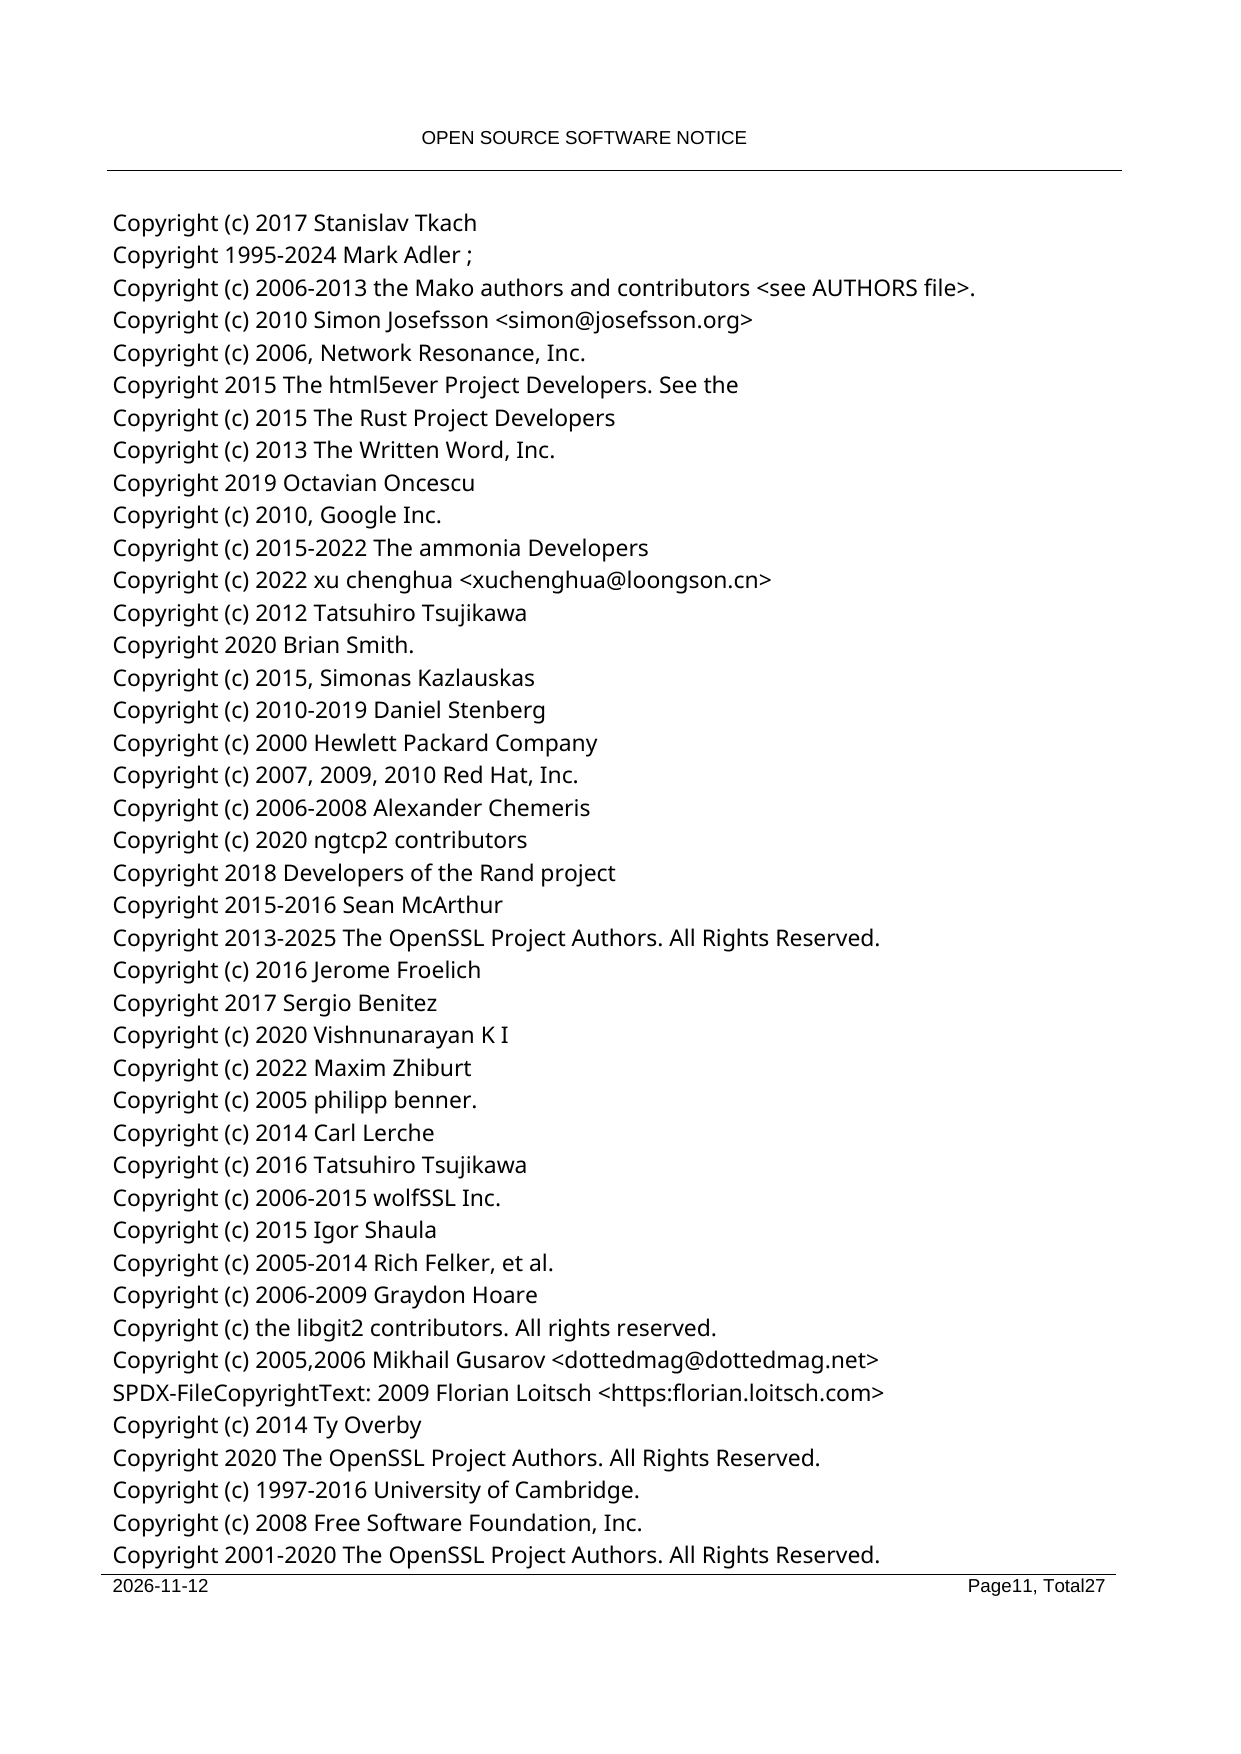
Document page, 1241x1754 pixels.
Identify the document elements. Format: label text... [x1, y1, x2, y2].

text Copyright (c) 2016 Tatsuhiro Tsujikawa [112, 1149, 1128, 1181]
text Copyright (c) 2006, Network Resonance, Inc. [112, 336, 1128, 369]
text Copyright 2001-2020 The OpenSSL Project Authors. All Rights Reserved. [112, 1539, 1128, 1571]
text Copyright (c) 1997-2016 University of Cambridge. [112, 1474, 1128, 1506]
text Copyright (c) 2006-2013 the Mako authors and contributors <see AUTHORS file>. [112, 271, 1128, 304]
text Copyright (c) 2015-2022 The ammonia Developers [112, 531, 1128, 564]
text Copyright (c) 2010-2019 Daniel Stenberg [112, 694, 1128, 726]
text Copyright (c) 2010 Simon Josefsson <simon@josefsson.org> [112, 304, 1128, 336]
text Copyright (c) 2015 The Rust Project Developers [112, 401, 1128, 434]
text Copyright (c) 2012 Tatsuhiro Tsujikawa [112, 596, 1128, 629]
text Copyright 2020 The OpenSSL Project Authors. All Rights Reserved. [112, 1441, 1128, 1474]
text Copyright 2017 Sergio Benitez [112, 986, 1128, 1019]
text Copyright (c) 2015, Simonas Kazlauskas [112, 661, 1128, 694]
text Copyright 2018 Developers of the Rand project [112, 856, 1128, 889]
text Copyright (c) 2020 ngtcp2 contributors [112, 824, 1128, 856]
text Copyright (c) 2005,2006 Mikhail Gusarov <dottedmag@dottedmag.net> [112, 1344, 1128, 1376]
text Copyright (c) 2007, 2009, 2010 Red Hat, Inc. [112, 759, 1128, 791]
text Copyright (c) 2006-2009 Graydon Hoare [112, 1279, 1128, 1311]
text Copyright (c) 2005-2014 Rich Felker, et al. [112, 1246, 1128, 1279]
text Copyright (c) 2014 Carl Lerche [112, 1116, 1128, 1149]
text Copyright 2019 Octavian Oncescu [112, 466, 1128, 499]
text Copyright (c) 2008 Free Software Foundation, Inc. [112, 1506, 1128, 1539]
text SPDX-FileCopyrightText: 2009 Florian Loitsch <https:florian.loitsch.com> [112, 1376, 1128, 1409]
text Copyright (c) 2020 Vishnunarayan K I [112, 1019, 1128, 1051]
text Copyright (c) 2016 Jerome Froelich [112, 954, 1128, 986]
text Copyright (c) 2014 Ty Overby [112, 1409, 1128, 1441]
text Copyright 2015 The html5ever Project Developers. See the [112, 369, 1128, 401]
text Copyright (c) 2022 Maxim Zhiburt [112, 1051, 1128, 1084]
text Copyright (c) 2006-2015 wolfSSL Inc. [112, 1181, 1128, 1214]
text Copyright 2013-2025 The OpenSSL Project Authors. All Rights Reserved. [112, 921, 1128, 954]
text Copyright (c) 2010, Google Inc. [112, 499, 1128, 531]
text Copyright (c) 2017 Stanislav Tkach [112, 206, 1128, 239]
text Copyright (c) 2015 Igor Shaula [112, 1214, 1128, 1246]
text Copyright 2020 Brian Smith. [112, 629, 1128, 661]
text Copyright (c) 2006-2008 Alexander Chemeris [112, 791, 1128, 824]
text Copyright (c) the libgit2 contributors. All rights reserved. [112, 1311, 1128, 1344]
text Copyright (c) 2005 philipp benner. [112, 1084, 1128, 1116]
text Copyright (c) 2000 Hewlett Packard Company [112, 726, 1128, 759]
text Copyright 1995-2024 Mark Adler ; [112, 239, 1128, 271]
text Copyright (c) 2022 xu chenghua <xuchenghua@loongson.cn> [112, 564, 1128, 596]
text Copyright 2015-2016 Sean McArthur [112, 889, 1128, 921]
text Copyright (c) 2013 The Written Word, Inc. [112, 434, 1128, 466]
